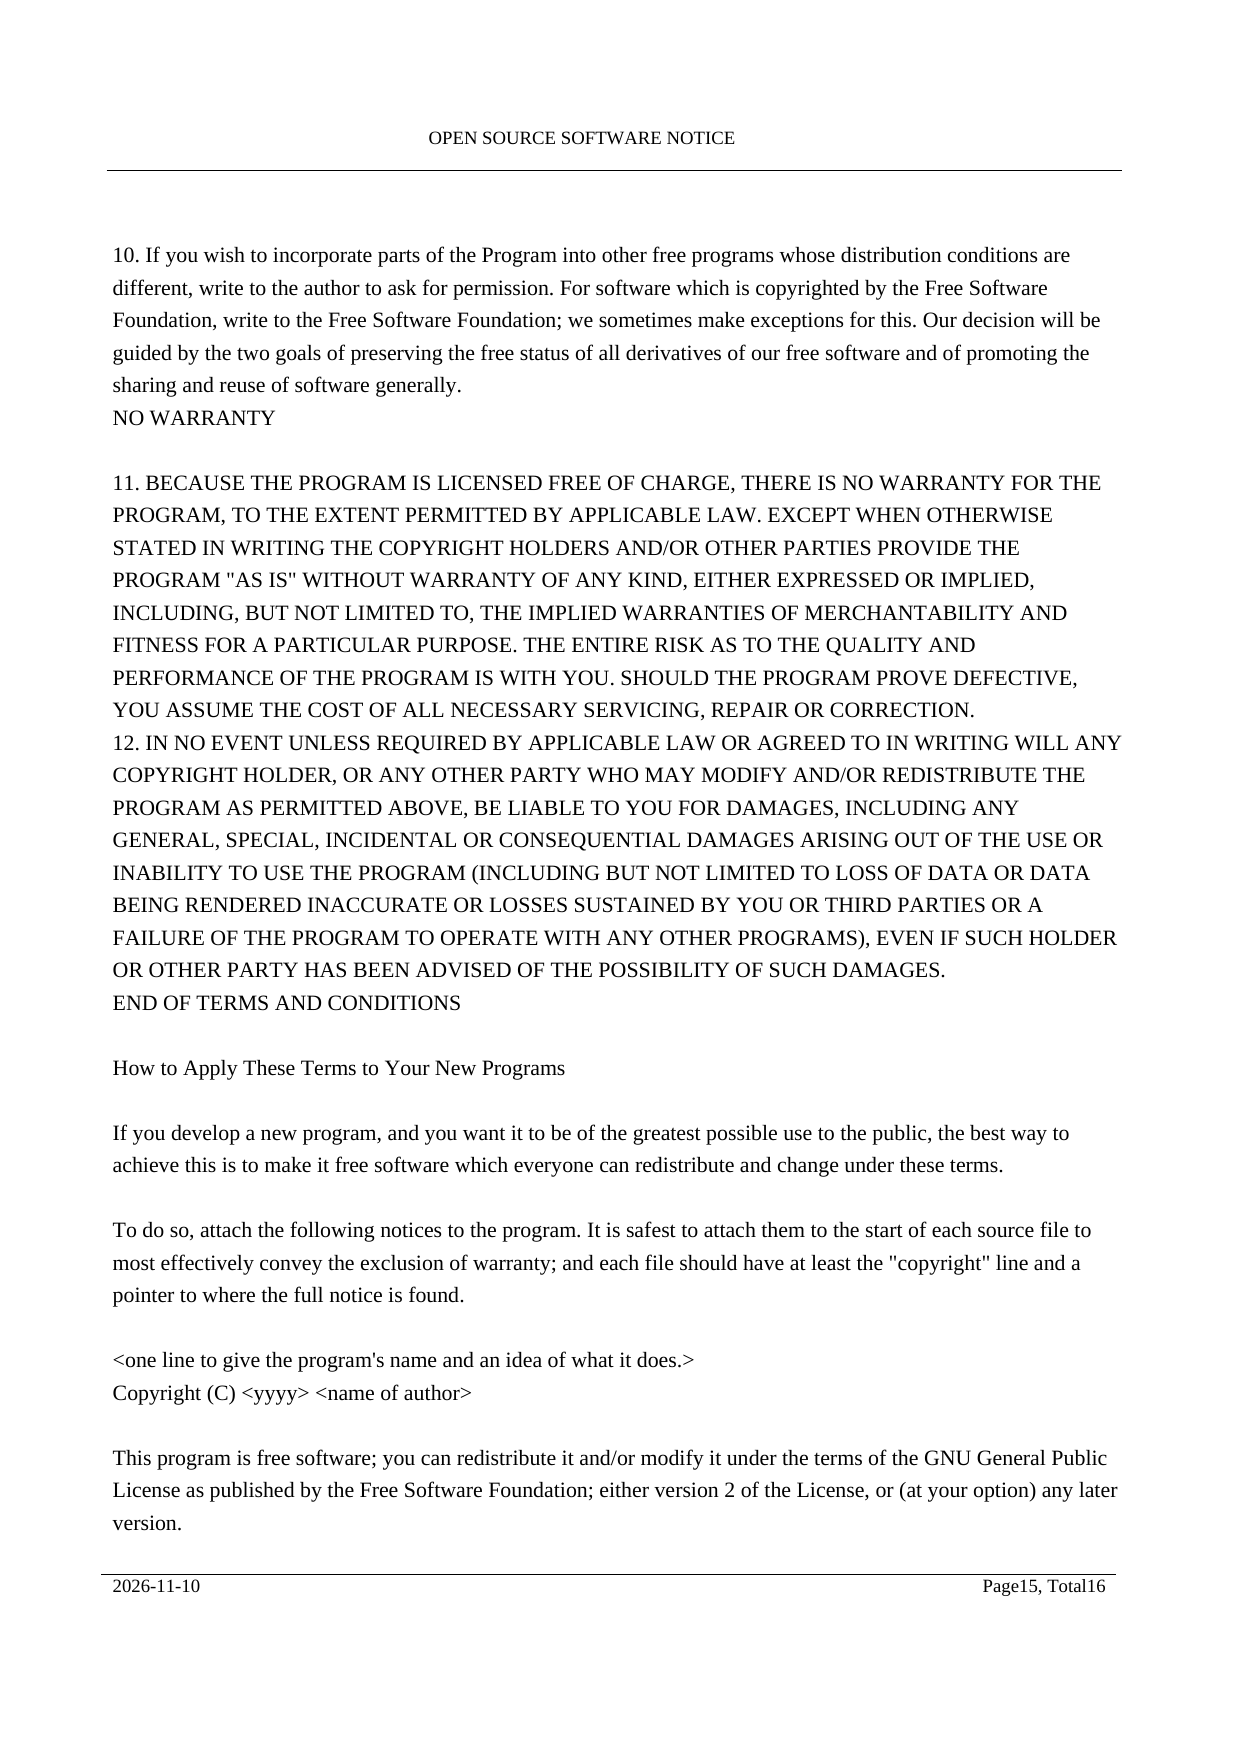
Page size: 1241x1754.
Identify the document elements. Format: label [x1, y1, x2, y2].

text [112, 206, 1128, 1539]
